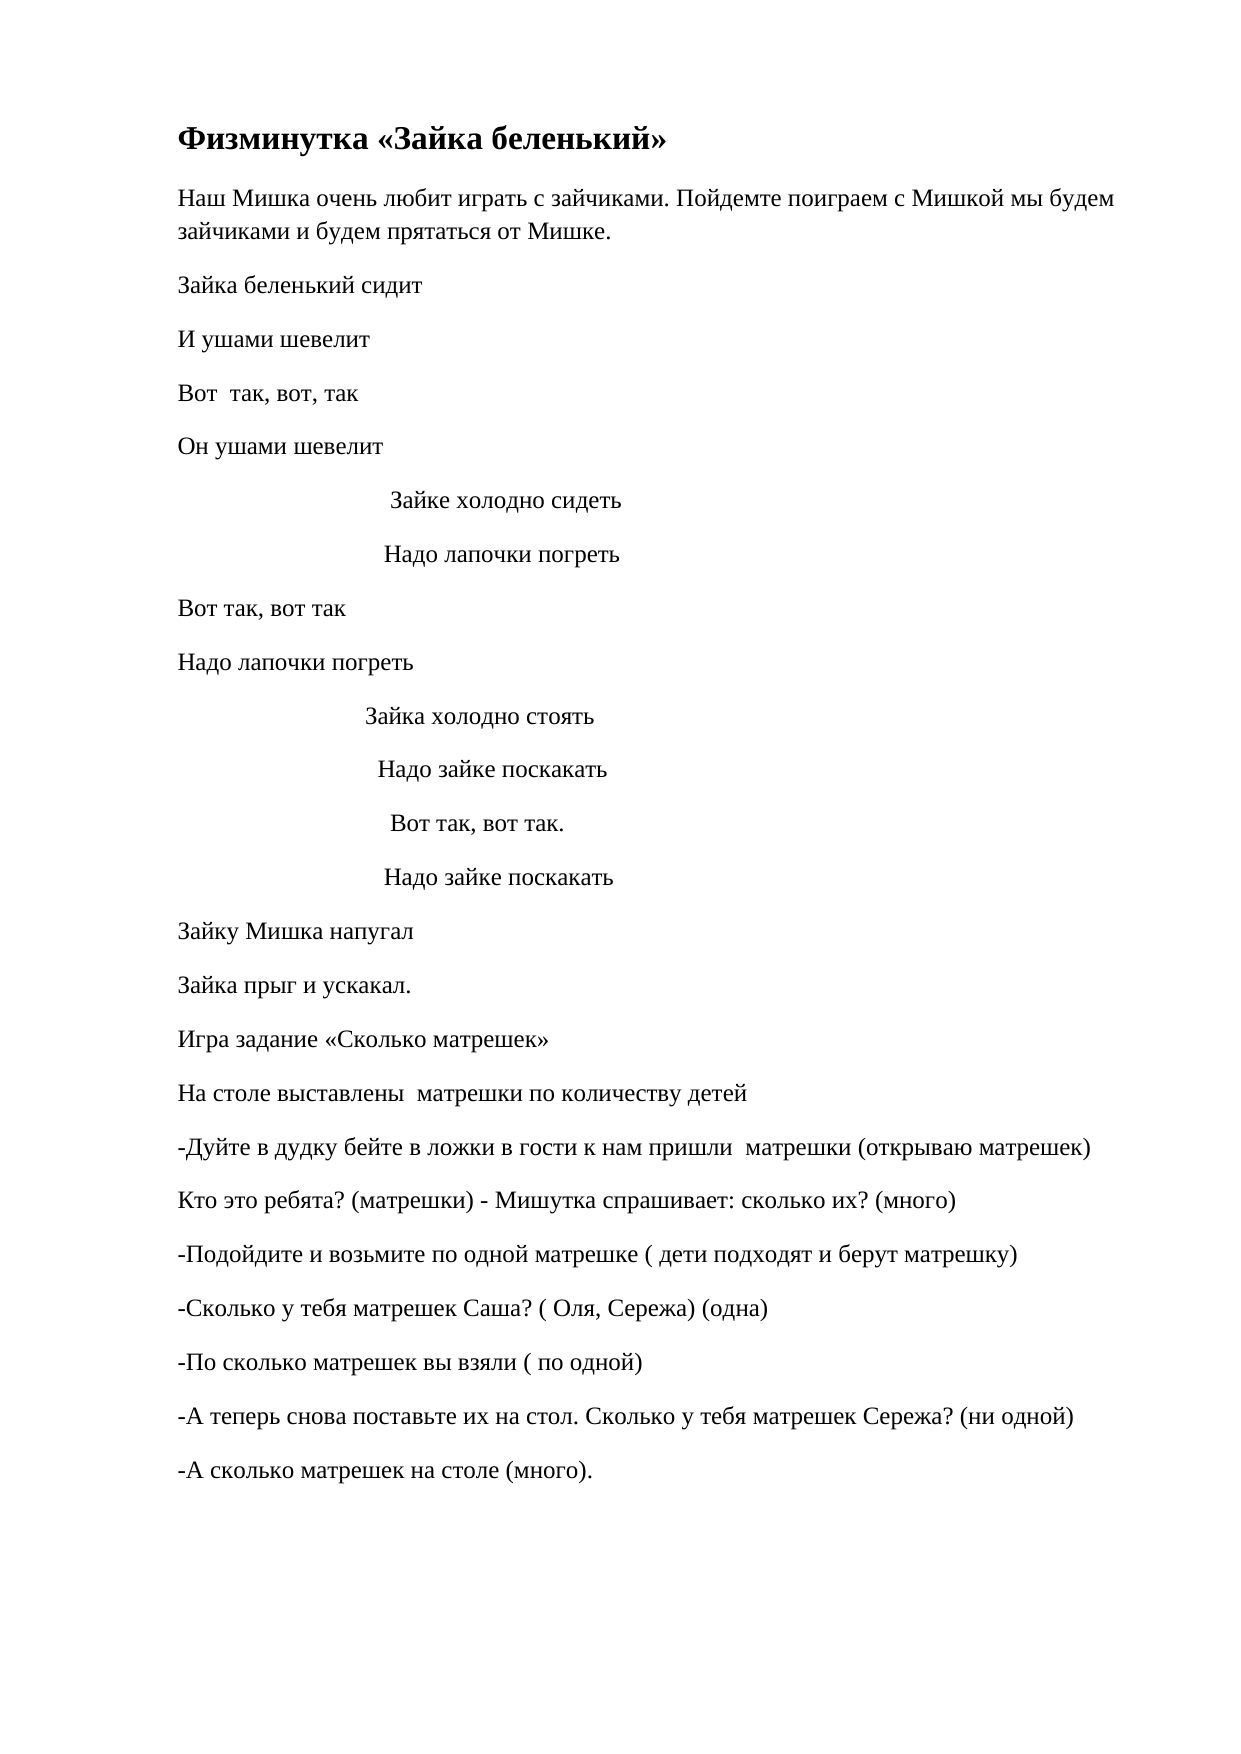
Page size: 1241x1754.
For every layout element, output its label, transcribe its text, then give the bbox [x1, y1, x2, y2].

text Вот так, вот, так [177, 378, 1152, 406]
text Надо лапочки погреть [177, 647, 1152, 676]
text Кто это ребята? (матрешки) - Мишутка спрашивает: сколько их? (много) [177, 1185, 1152, 1214]
text -Подойдите и возьмите по одной матрешке ( дети подходят и берут матрешку) [177, 1239, 1152, 1268]
text Игра задание «Сколько матрешек» [177, 1024, 1152, 1053]
text -А сколько матрешек на столе (много). [177, 1455, 1152, 1483]
text Зайке холодно сидеть [177, 485, 1152, 514]
text Вот так, вот так [177, 593, 1152, 622]
text На столе выставлены матрешки по количеству детей [177, 1078, 1152, 1106]
text -Дуйте в дудку бейте в ложки в гости к нам пришли матрешки (открываю матрешек) [177, 1132, 1152, 1160]
text Надо лапочки погреть [177, 539, 1152, 568]
text Наш Мишка очень любит играть с зайчиками. Пойдемте поиграем с Мишкой мы будем зайчиками и будем прятаться от Мишке. [177, 183, 1152, 245]
text -Сколько у тебя матрешек Саша? ( Оля, Сережа) (одна) [177, 1293, 1152, 1322]
text Зайку Мишка напугал [177, 916, 1152, 945]
text И ушами шевелит [177, 324, 1152, 352]
text Зайка беленький сидит [177, 270, 1152, 299]
text Надо зайке поскакать [177, 862, 1152, 891]
text Зайка прыг и ускакал. [177, 970, 1152, 999]
text Надо зайке поскакать [177, 754, 1152, 783]
text Зайка холодно стоять [177, 701, 1152, 729]
text -По сколько матрешек вы взяли ( по одной) [177, 1347, 1152, 1376]
text Физминутка «Зайка беленький» [177, 118, 1152, 156]
text Вот так, вот так. [177, 808, 1152, 837]
text -А теперь снова поставьте их на стол. Сколько у тебя матрешек Сережа? (ни одной) [177, 1401, 1152, 1429]
text Он ушами шевелит [177, 431, 1152, 460]
